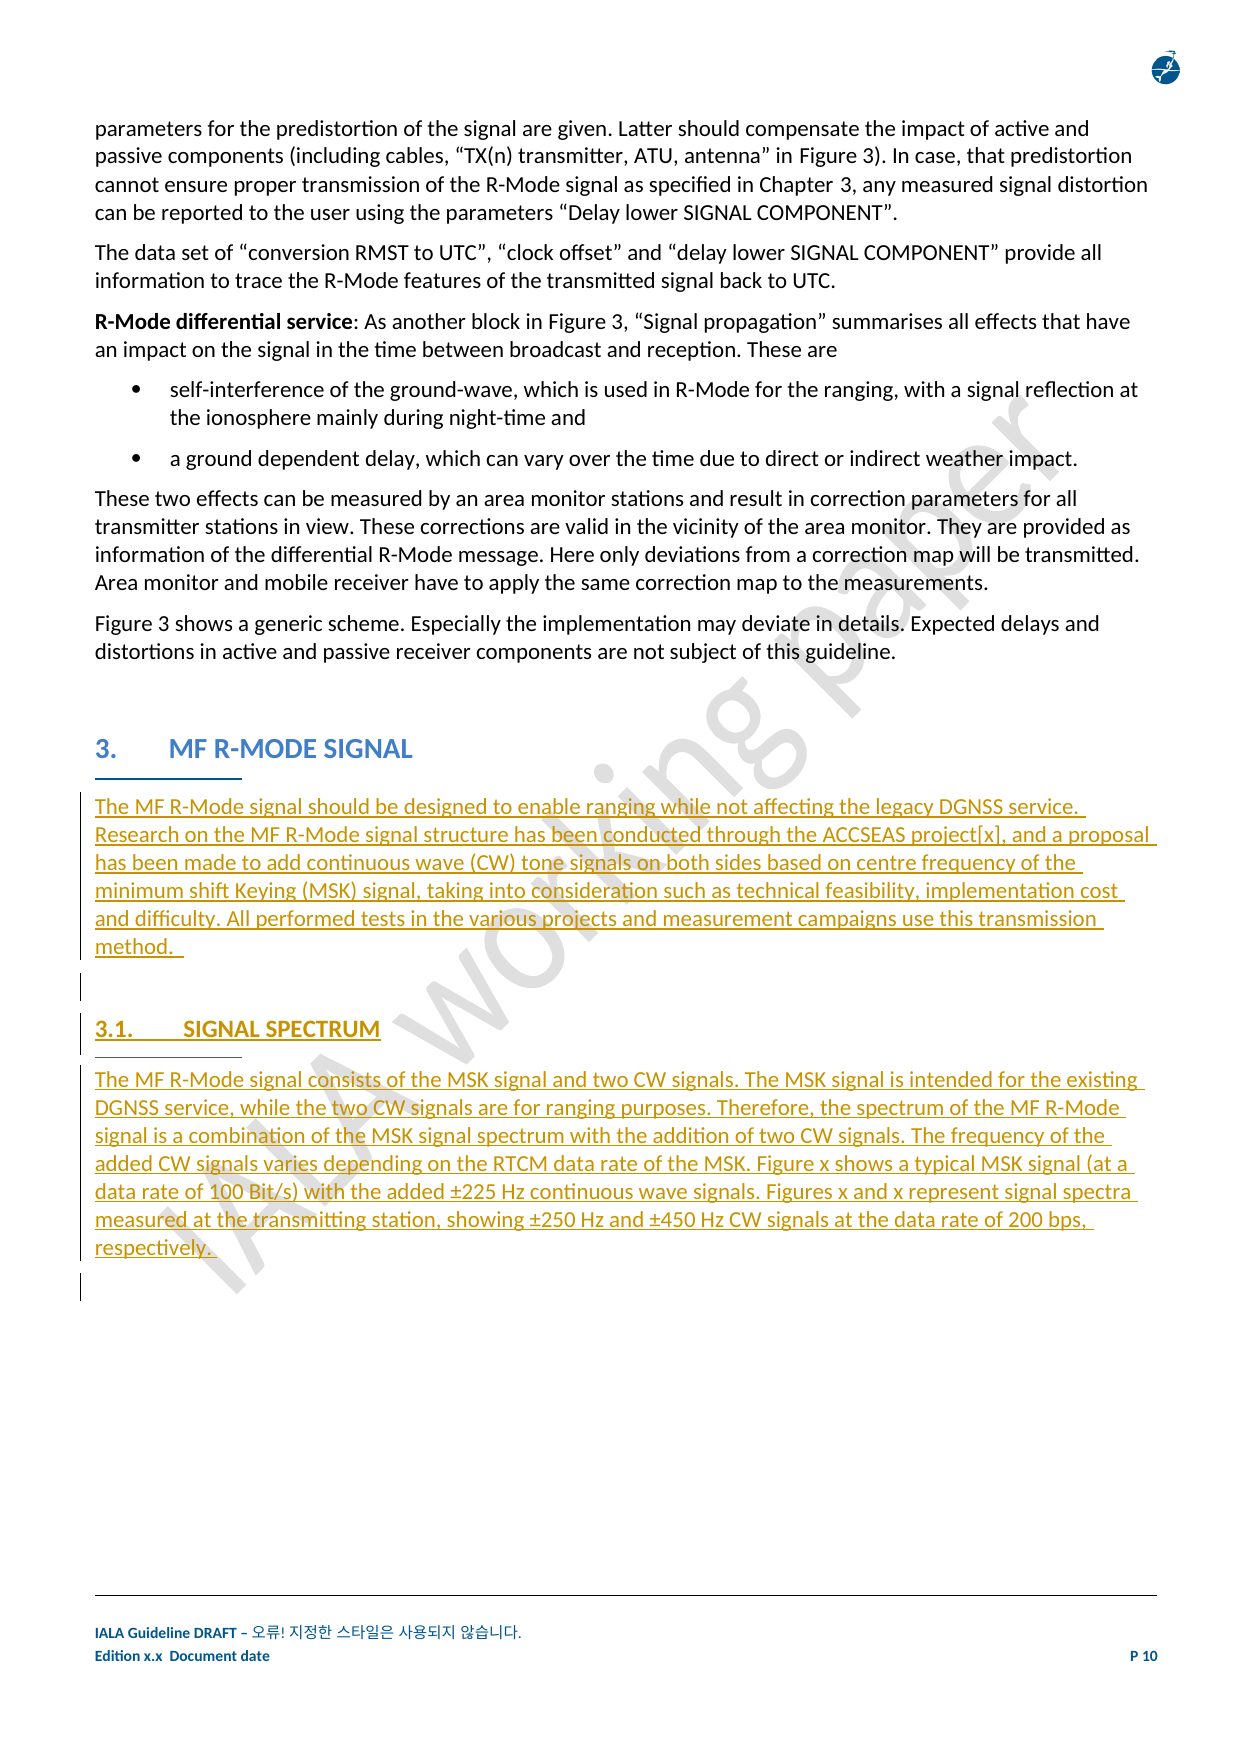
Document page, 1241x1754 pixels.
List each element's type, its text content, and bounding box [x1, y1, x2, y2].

text These two effects can be measured by an area monitor stations and result in correction parameters for all transmitter stations in view. These corrections are valid in the vicinity of the area monitor. They are provided as information of the differential R-Mode message. Here only deviations from a correction map will be transmitted. Area monitor and mobile receiver have to apply the same correction map to the measurements. [94, 484, 1157, 596]
subtitle MF R-Mode signal [94, 731, 1157, 766]
text R-Mode differential service: As another block in Figure 3, “Signal propagation” summarises all effects that have an impact on the signal in the time between broadcast and reception. These are [94, 307, 1157, 363]
list a ground dependent delay, which can vary over the time due to direct or indirect weather impact. [132, 444, 1157, 472]
text Figure 3 shows a generic scheme. Especially the implementation may deviate in details. Expected delays and distortions in active and passive receiver components are not subject of this guideline. [94, 609, 1157, 665]
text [94, 114, 1157, 226]
picture [1120, 0, 1239, 119]
text The data set of “conversion RMST to UTC”, “clock offset” and “delay lower SIGNAL COMPONENT” provide all information to trace the R-Mode features of the transmitted signal back to UTC. [94, 238, 1157, 294]
list self-interference of the ground-wave, which is used in R-Mode for the ranging, with a signal reflection at the ionosphere mainly during night-time and [132, 375, 1157, 431]
